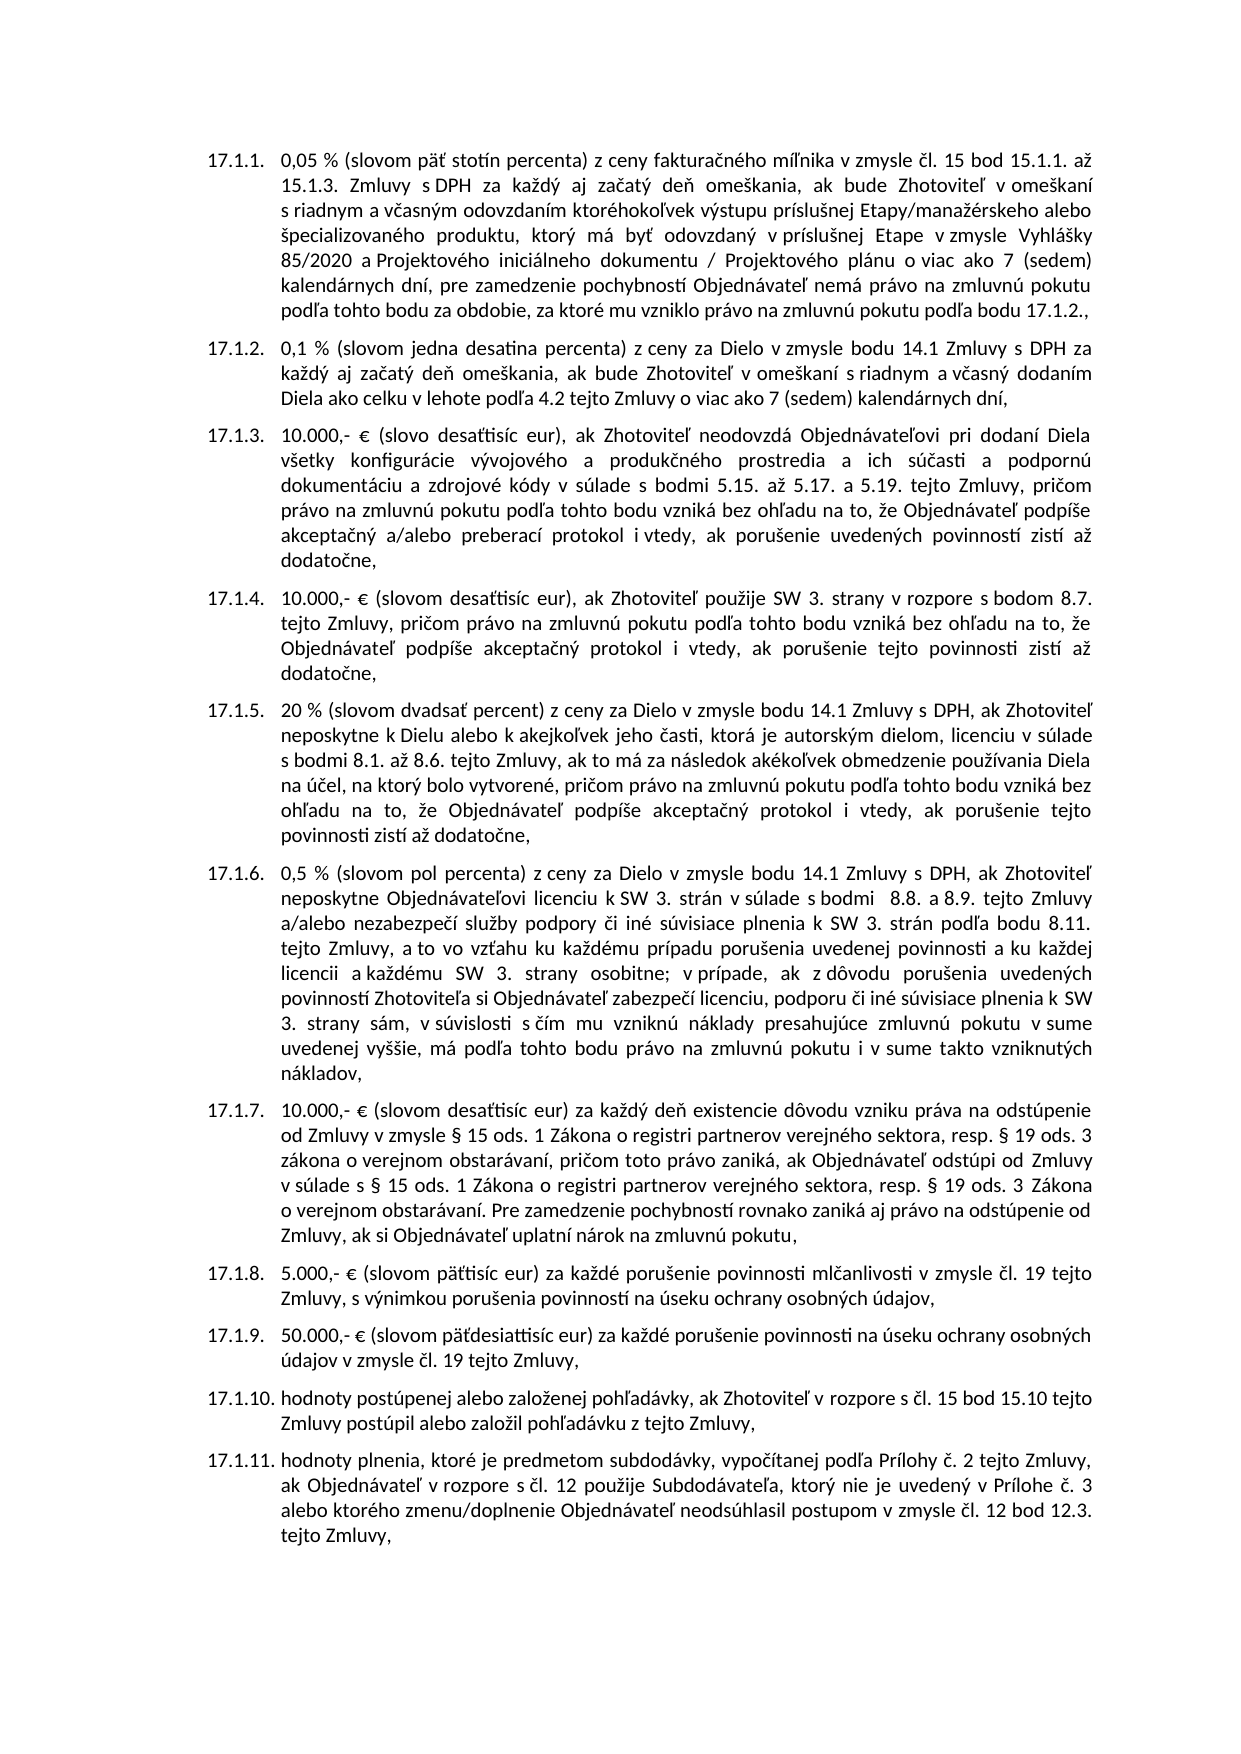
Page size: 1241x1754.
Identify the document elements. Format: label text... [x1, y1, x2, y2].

subtitle 10.000,- € (slovom desaťtisíc eur), ak Zhotoviteľ použije SW 3. strany v rozpore s bodom 8.7. tejto Zmluvy, pričom právo na zmluvnú pokutu podľa tohto bodu vzniká bez ohľadu na to, že Objednávateľ podpíše akceptačný protokol i vtedy, ak porušenie tejto povinnosti zistí až dodatočne, [207, 585, 1092, 685]
subtitle 10.000,- € (slovom desaťtisíc eur) za každý deň existencie dôvodu vzniku práva na odstúpenie od Zmluvy v zmysle § 15 ods. 1 Zákona o registri partnerov verejného sektora, resp. § 19 ods. 3 zákona o verejnom obstarávaní, pričom toto právo zaniká, ak Objednávateľ odstúpi od Zmluvy v súlade s § 15 ods. 1 Zákona o registri partnerov verejného sektora, resp. § 19 ods. 3 Zákona o verejnom obstarávaní. Pre zamedzenie pochybností rovnako zaniká aj právo na odstúpenie od Zmluvy, ak si Objednávateľ uplatní nárok na zmluvnú pokutu, [207, 1098, 1092, 1248]
subtitle 5.000,- € (slovom päťtisíc eur) za každé porušenie povinnosti mlčanlivosti v zmysle čl. 19 tejto Zmluvy, s výnimkou porušenia povinností na úseku ochrany osobných údajov, [207, 1260, 1092, 1310]
subtitle 10.000,- € (slovo desaťtisíc eur), ak Zhotoviteľ neodovzdá Objednávateľovi pri dodaní Diela všetky konfigurácie vývojového a produkčného prostredia a ich súčasti a podpornú dokumentáciu a zdrojové kódy v súlade s bodmi 5.15. až 5.17. a 5.19. tejto Zmluvy, pričom právo na zmluvnú pokutu podľa tohto bodu vzniká bez ohľadu na to, že Objednávateľ podpíše akceptačný a/alebo preberací protokol i vtedy, ak porušenie uvedených povinností zistí až dodatočne, [207, 423, 1092, 573]
subtitle 0,05 % (slovom päť stotín percenta) z ceny fakturačného míľnika v zmysle čl. 15 bod 15.1.1. až 15.1.3. Zmluvy s DPH za každý aj začatý deň omeškania, ak bude Zhotoviteľ v omeškaní s riadnym a včasným odovzdaním ktoréhokoľvek výstupu príslušnej Etapy/manažérskeho alebo špecializovaného produktu, ktorý má byť odovzdaný v príslušnej Etape v zmysle Vyhlášky 85/2020 a Projektového iniciálneho dokumentu / Projektového plánu o viac ako 7 (sedem) kalendárnych dní, pre zamedzenie pochybností Objednávateľ nemá právo na zmluvnú pokutu podľa tohto bodu za obdobie, za ktoré mu vzniklo právo na zmluvnú pokutu podľa bodu 17.1.2., [207, 148, 1092, 323]
subtitle 50.000,- € (slovom päťdesiattisíc eur) za každé porušenie povinnosti na úseku ochrany osobných údajov v zmysle čl. 19 tejto Zmluvy, [207, 1323, 1092, 1373]
subtitle hodnoty postúpenej alebo založenej pohľadávky, ak Zhotoviteľ v rozpore s čl. 15 bod 15.10 tejto Zmluvy postúpil alebo založil pohľadávku z tejto Zmluvy, [207, 1385, 1092, 1435]
subtitle 0,1 % (slovom jedna desatina percenta) z ceny za Dielo v zmysle bodu 14.1 Zmluvy s DPH za každý aj začatý deň omeškania, ak bude Zhotoviteľ v omeškaní s riadnym a včasný dodaním Diela ako celku v lehote podľa 4.2 tejto Zmluvy o viac ako 7 (sedem) kalendárnych dní, [207, 335, 1092, 410]
subtitle hodnoty plnenia, ktoré je predmetom subdodávky, vypočítanej podľa Prílohy č. 2 tejto Zmluvy, ak Objednávateľ v rozpore s čl. 12 použije Subdodávateľa, ktorý nie je uvedený v Prílohe č. 3 alebo ktorého zmenu/doplnenie Objednávateľ neodsúhlasil postupom v zmysle čl. 12 bod 12.3. tejto Zmluvy, [207, 1448, 1092, 1548]
subtitle 20 % (slovom dvadsať percent) z ceny za Dielo v zmysle bodu 14.1 Zmluvy s DPH, ak Zhotoviteľ neposkytne k Dielu alebo k akejkoľvek jeho časti, ktorá je autorským dielom, licenciu v súlade s bodmi 8.1. až 8.6. tejto Zmluvy, ak to má za následok akékoľvek obmedzenie používania Diela na účel, na ktorý bolo vytvorené, pričom právo na zmluvnú pokutu podľa tohto bodu vzniká bez ohľadu na to, že Objednávateľ podpíše akceptačný protokol i vtedy, ak porušenie tejto povinnosti zistí až dodatočne, [207, 698, 1092, 848]
subtitle 0,5 % (slovom pol percenta) z ceny za Dielo v zmysle bodu 14.1 Zmluvy s DPH, ak Zhotoviteľ neposkytne Objednávateľovi licenciu k SW 3. strán v súlade s bodmi 8.8. a 8.9. tejto Zmluvy a/alebo nezabezpečí služby podpory či iné súvisiace plnenia k SW 3. strán podľa bodu 8.11. tejto Zmluvy, a to vo vzťahu ku každému prípadu porušenia uvedenej povinnosti a ku každej licencii a každému SW 3. strany osobitne; v prípade, ak z dôvodu porušenia uvedených povinností Zhotoviteľa si Objednávateľ zabezpečí licenciu, podporu či iné súvisiace plnenia k SW 3. strany sám, v súvislosti s čím mu vzniknú náklady presahujúce zmluvnú pokutu v sume uvedenej vyššie, má podľa tohto bodu právo na zmluvnú pokutu i v sume takto vzniknutých nákladov, [207, 860, 1092, 1085]
